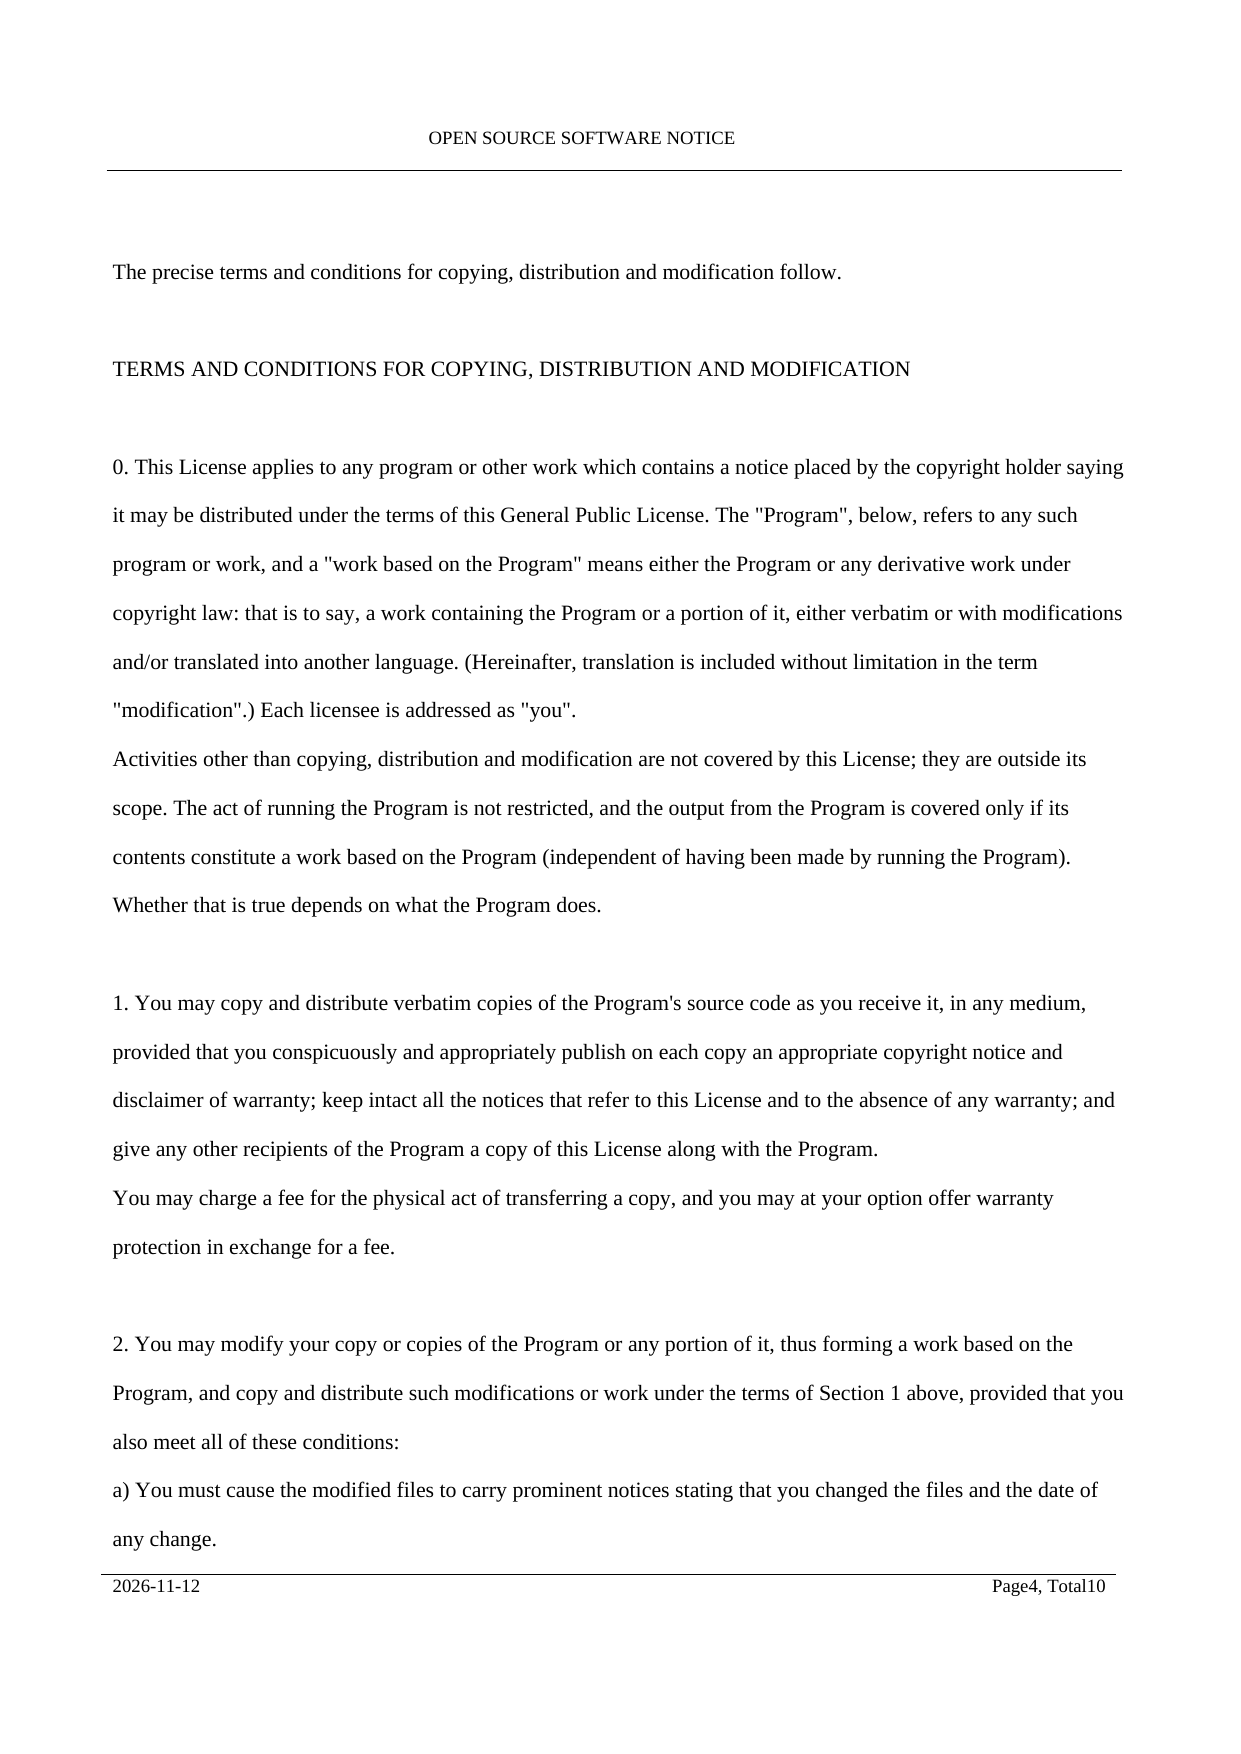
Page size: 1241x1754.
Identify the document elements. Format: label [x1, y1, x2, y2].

text [112, 206, 1128, 1555]
